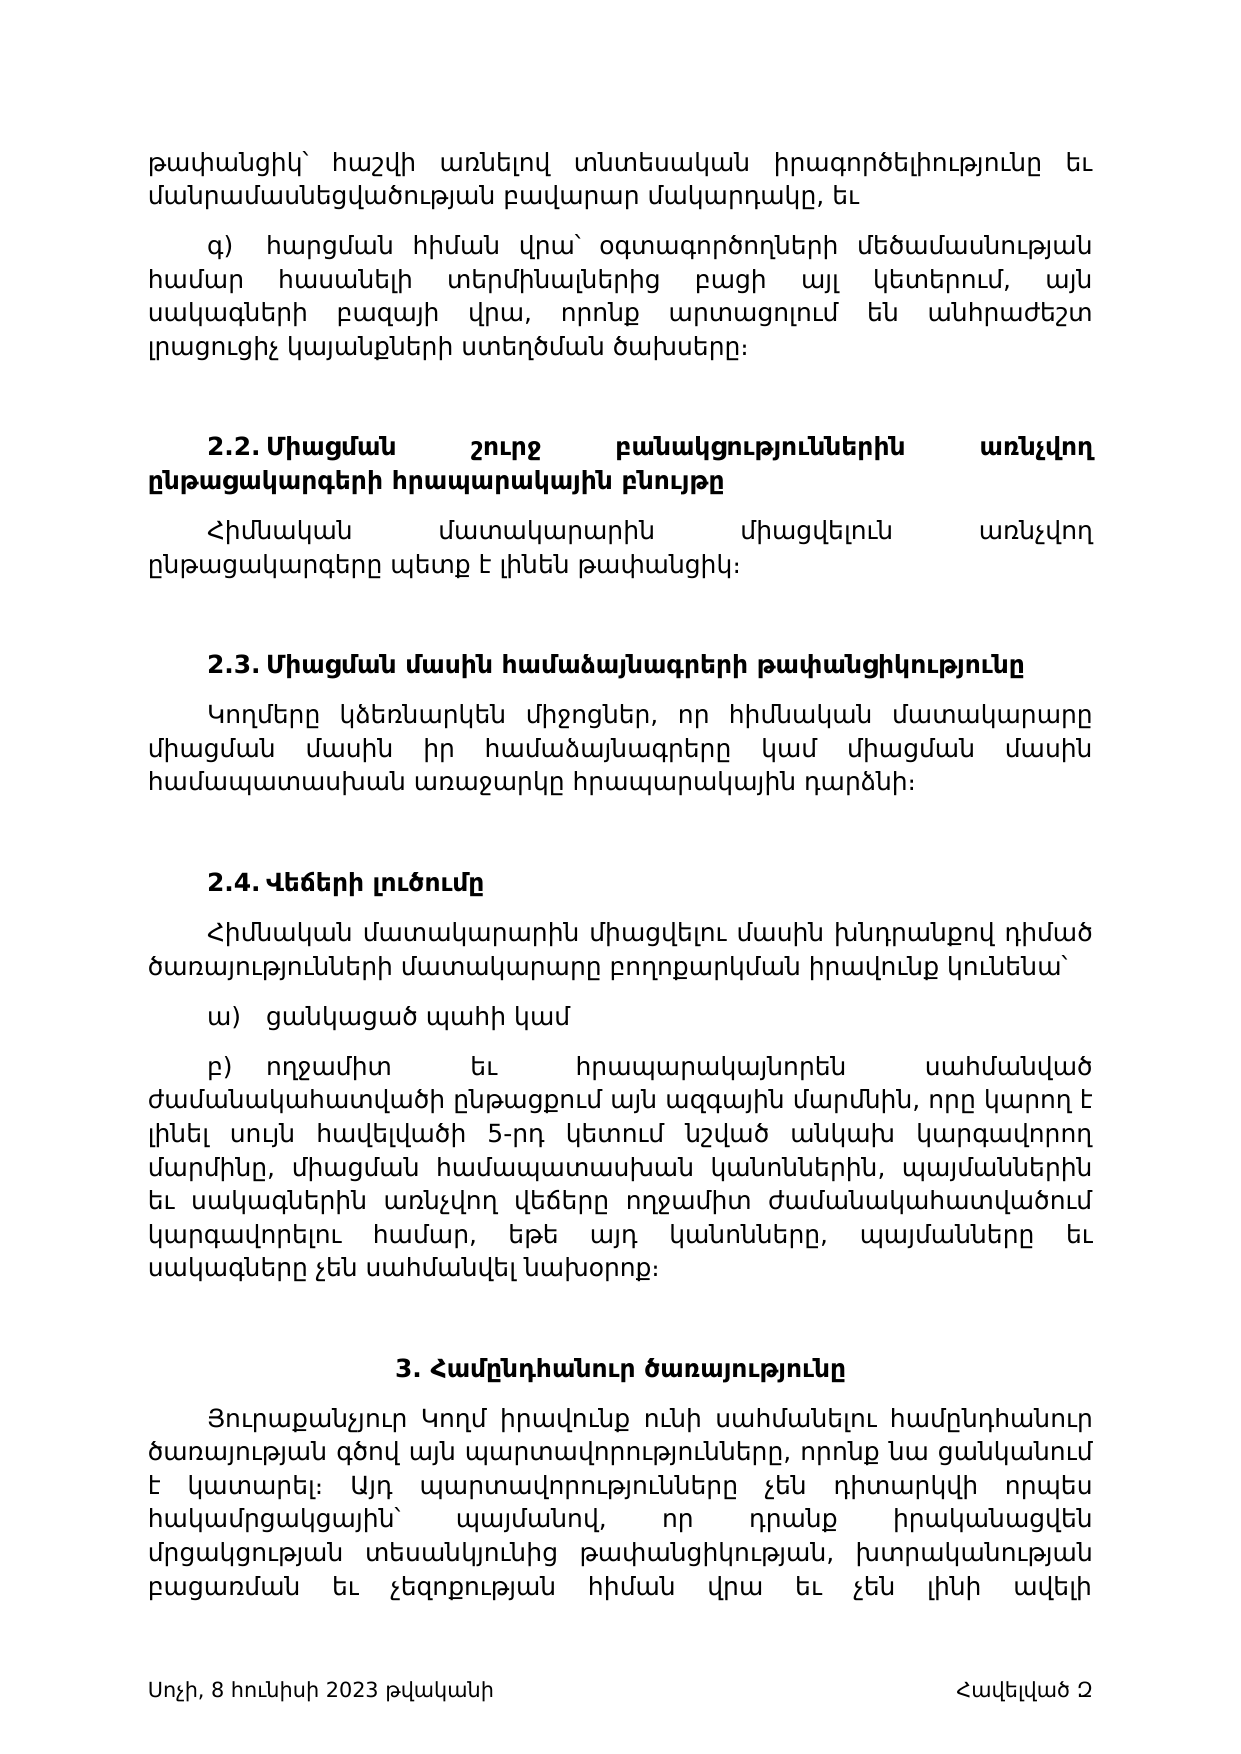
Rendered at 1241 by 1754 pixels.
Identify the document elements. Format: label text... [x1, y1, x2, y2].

text Հիմնական մատակարարին միացվելու մասին խնդրանքով դիմած ծառայությունների մատակարարը բողոքարկման իրավունք կունենա՝ [148, 918, 1093, 981]
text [148, 148, 1093, 210]
subtitle 2.4. Վեճերի լուծումը [148, 868, 1093, 897]
subtitle 3. Համընդհանուր ծառայությունը [148, 1354, 1093, 1383]
subtitle 2.2. Միացման շուրջ բանակցություններին առնչվող ընթացակարգերի հրապարակային բնույթը [148, 432, 1093, 495]
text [148, 1404, 1093, 1601]
text բ) ողջամիտ եւ հրապարակայնորեն սահմանված ժամանակահատվածի ընթացքում այն ազգային մարմնին, որը կարող է լինել սույն հավելվածի 5-րդ կետում նշված անկախ կարգավորող մարմինը, միացման համապատասխան կանոններին, պայմաններին եւ սակագներին առնչվող վեճերը ողջամիտ ժամանակահատվածում կարգավորելու համար, եթե այդ կանոնները, պայմանները եւ սակագները չեն սահմանվել նախօրոք։ [148, 1052, 1093, 1282]
subtitle 2.3. Միացման մասին համաձայնագրերի թափանցիկությունը [148, 650, 1093, 679]
text գ) հարցման հիման վրա՝ օգտագործողների մեծամասնության համար հասանելի տերմինալներից բացի այլ կետերում, այն սակագների բազայի վրա, որոնք արտացոլում են անհրաժեշտ լրացուցիչ կայանքների ստեղծման ծախսերը։ [148, 231, 1093, 361]
text Հիմնական մատակարարին միացվելուն առնչվող ընթացակարգերը պետք է լինեն թափանցիկ։ [148, 516, 1093, 579]
text Կողմերը կձեռնարկեն միջոցներ, որ հիմնական մատակարարը միացման մասին իր համաձայնագրերը կամ միացման մասին համապատասխան առաջարկը հրապարակային դարձնի։ [148, 700, 1093, 797]
text ա) ցանկացած պահի կամ [148, 1002, 1093, 1031]
